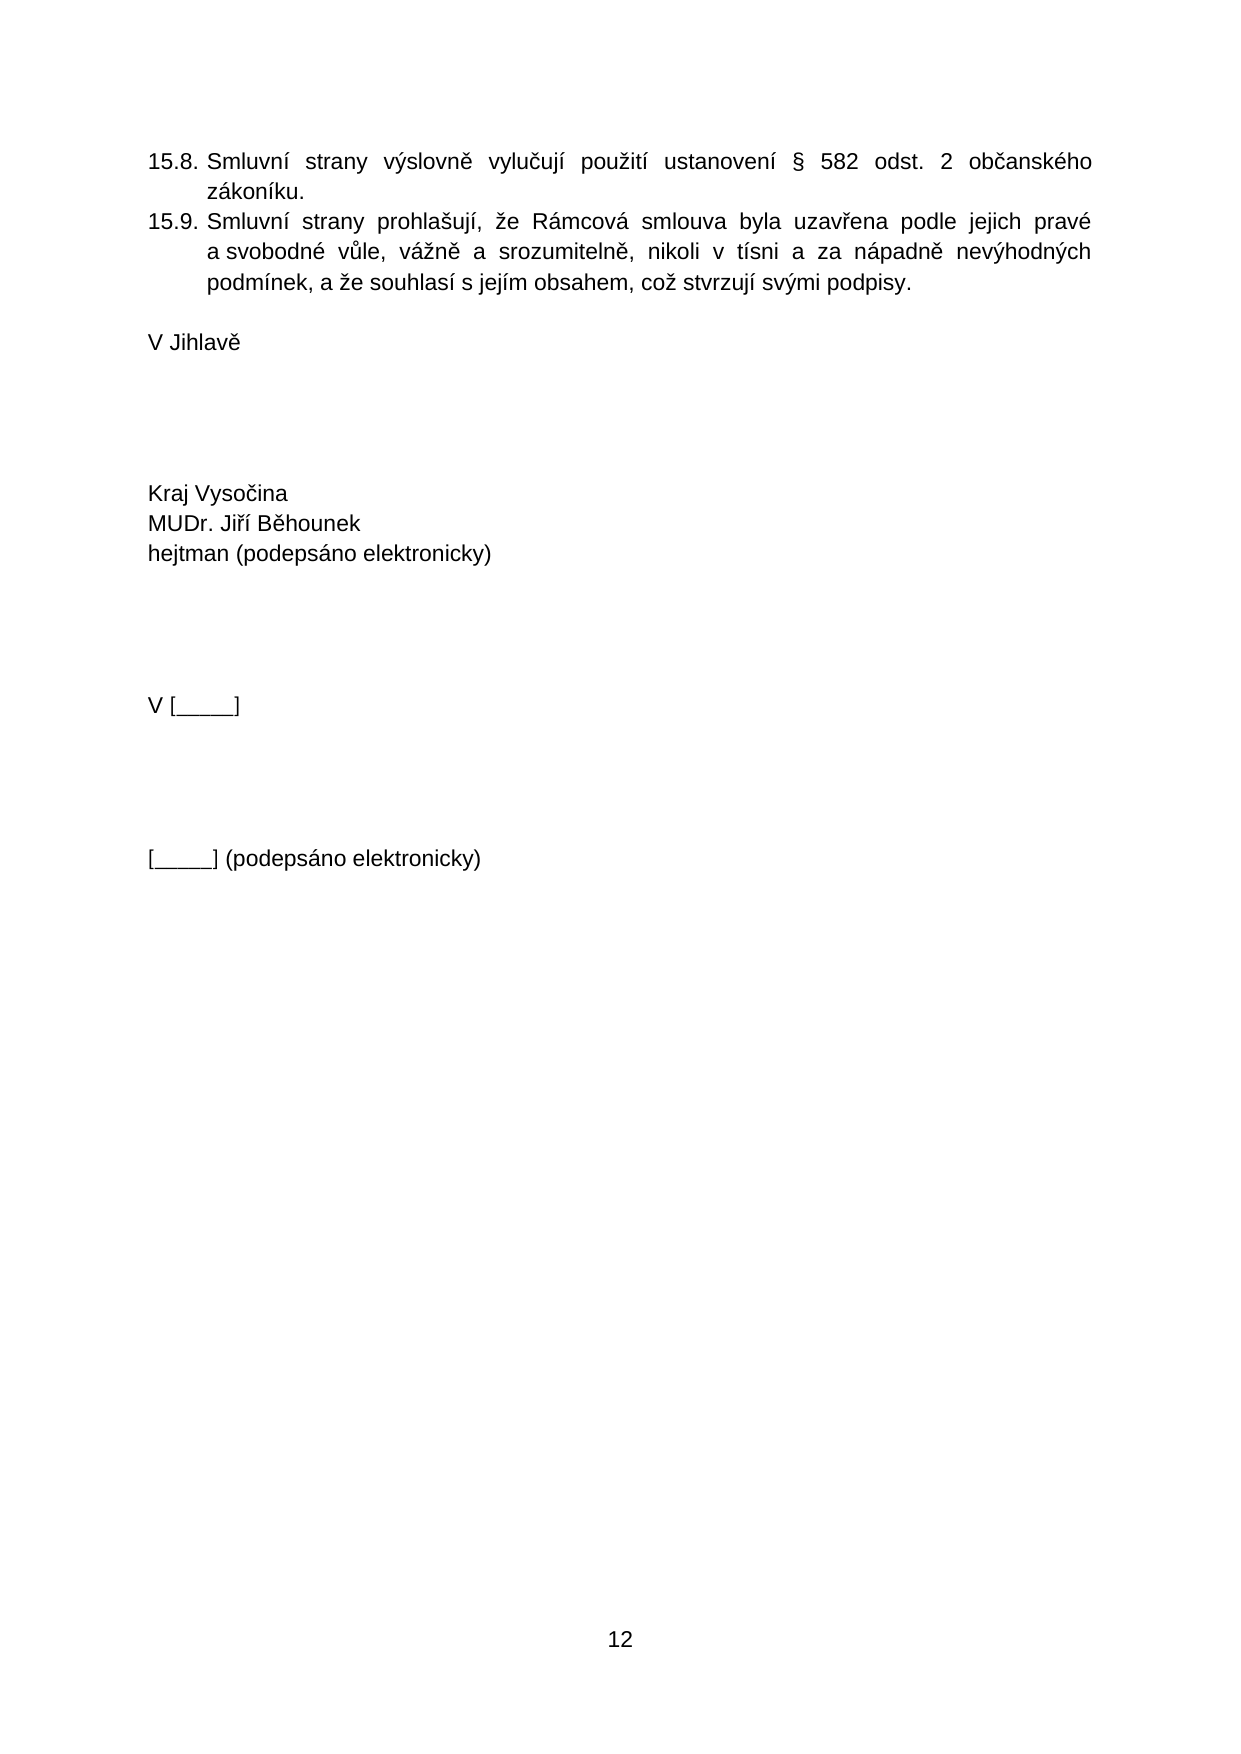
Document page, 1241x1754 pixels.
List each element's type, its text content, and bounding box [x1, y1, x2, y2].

text hejtman (podepsáno elektronicky) [148, 540, 1093, 567]
text MUDr. Jiří Běhounek [148, 510, 1093, 536]
text V [148, 691, 1093, 719]
list Smluvní strany výslovně vylučují použití ustanovení § 582 odst. 2 občanského zákoníku. [148, 148, 1093, 204]
text Kraj Vysočina [148, 480, 1093, 506]
list Smluvní strany prohlašují, že Rámcová smlouva byla uzavřena podle jejich pravé a svobodné vůle, vážně a srozumitelně, nikoli v tísni a za nápadně nevýhodných podmínek, a že souhlasí s jejím obsahem, což stvrzují svými podpisy. [148, 208, 1093, 295]
text V Jihlavě [148, 329, 1093, 355]
text (podepsáno elektronicky) [148, 844, 1093, 872]
